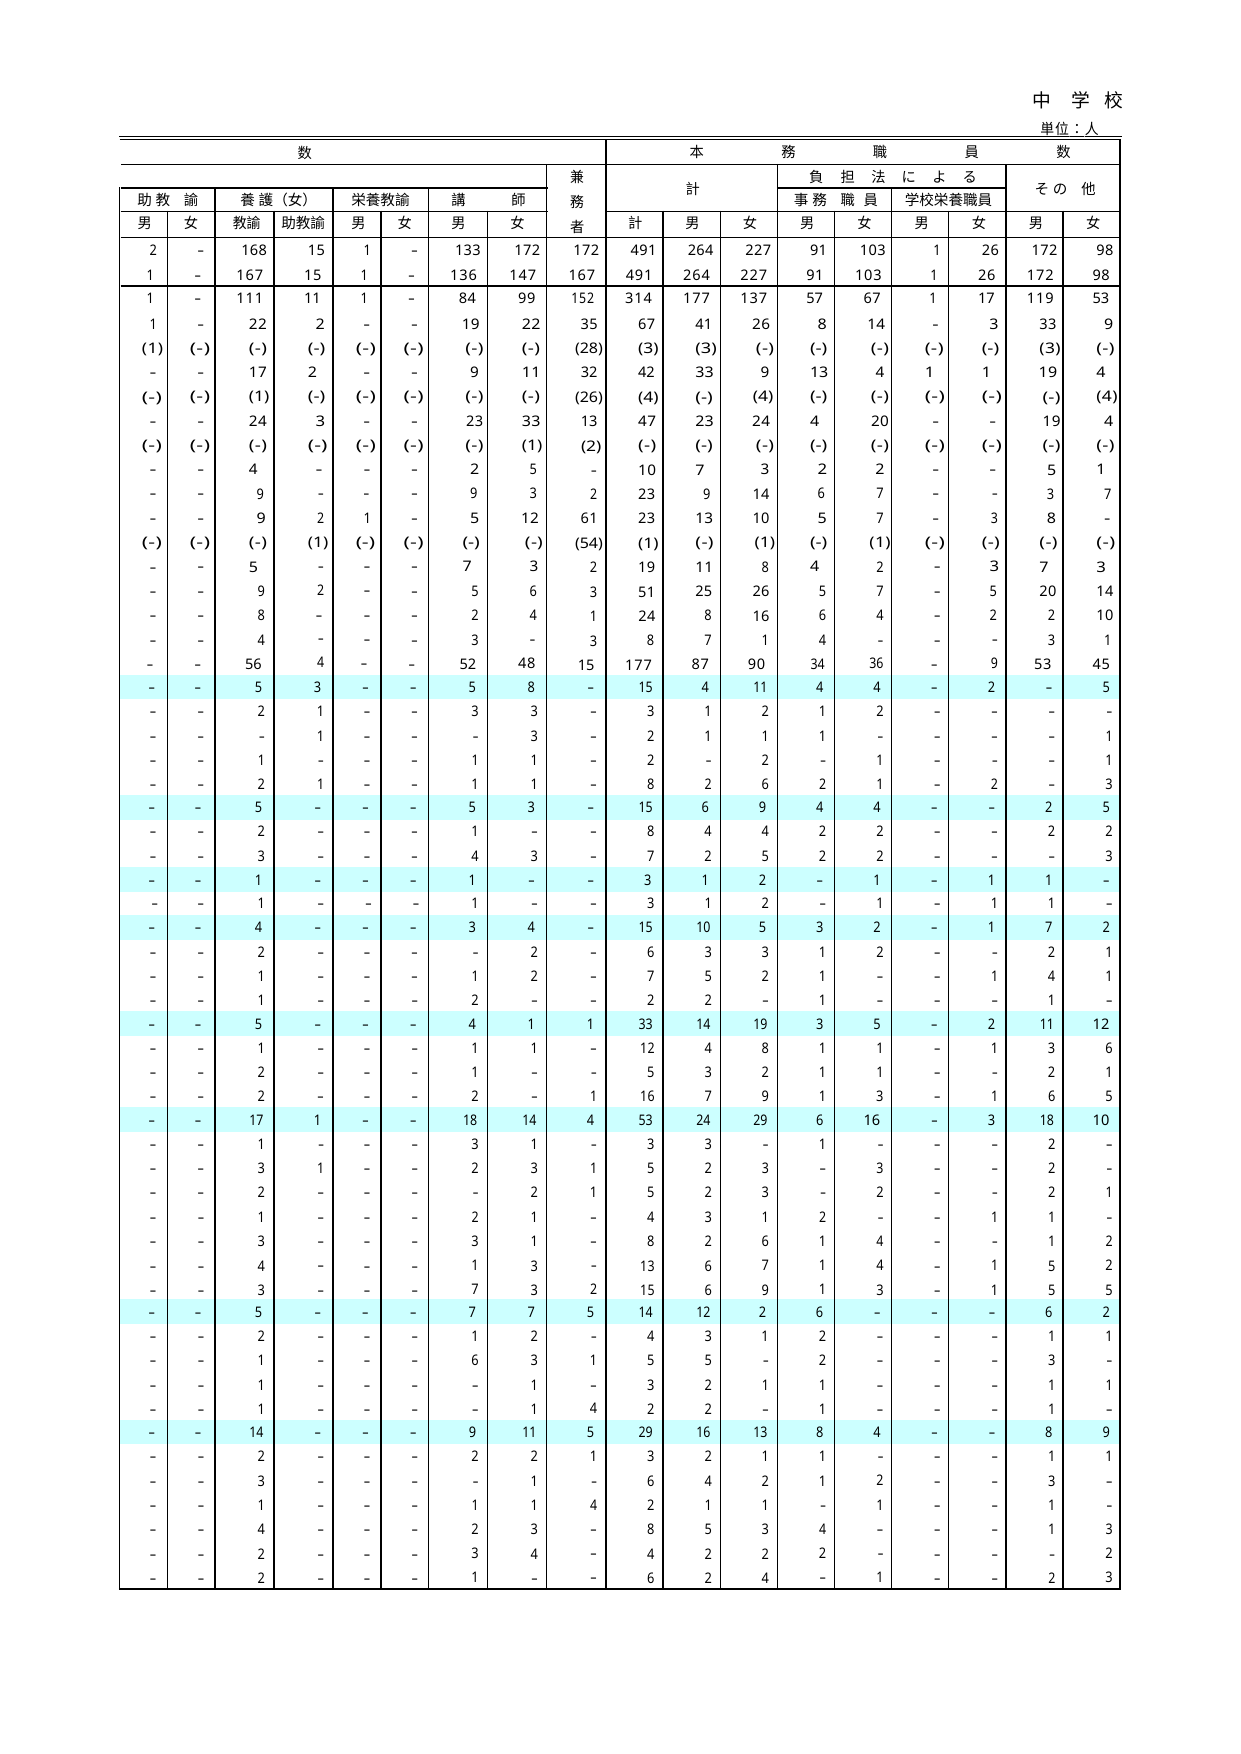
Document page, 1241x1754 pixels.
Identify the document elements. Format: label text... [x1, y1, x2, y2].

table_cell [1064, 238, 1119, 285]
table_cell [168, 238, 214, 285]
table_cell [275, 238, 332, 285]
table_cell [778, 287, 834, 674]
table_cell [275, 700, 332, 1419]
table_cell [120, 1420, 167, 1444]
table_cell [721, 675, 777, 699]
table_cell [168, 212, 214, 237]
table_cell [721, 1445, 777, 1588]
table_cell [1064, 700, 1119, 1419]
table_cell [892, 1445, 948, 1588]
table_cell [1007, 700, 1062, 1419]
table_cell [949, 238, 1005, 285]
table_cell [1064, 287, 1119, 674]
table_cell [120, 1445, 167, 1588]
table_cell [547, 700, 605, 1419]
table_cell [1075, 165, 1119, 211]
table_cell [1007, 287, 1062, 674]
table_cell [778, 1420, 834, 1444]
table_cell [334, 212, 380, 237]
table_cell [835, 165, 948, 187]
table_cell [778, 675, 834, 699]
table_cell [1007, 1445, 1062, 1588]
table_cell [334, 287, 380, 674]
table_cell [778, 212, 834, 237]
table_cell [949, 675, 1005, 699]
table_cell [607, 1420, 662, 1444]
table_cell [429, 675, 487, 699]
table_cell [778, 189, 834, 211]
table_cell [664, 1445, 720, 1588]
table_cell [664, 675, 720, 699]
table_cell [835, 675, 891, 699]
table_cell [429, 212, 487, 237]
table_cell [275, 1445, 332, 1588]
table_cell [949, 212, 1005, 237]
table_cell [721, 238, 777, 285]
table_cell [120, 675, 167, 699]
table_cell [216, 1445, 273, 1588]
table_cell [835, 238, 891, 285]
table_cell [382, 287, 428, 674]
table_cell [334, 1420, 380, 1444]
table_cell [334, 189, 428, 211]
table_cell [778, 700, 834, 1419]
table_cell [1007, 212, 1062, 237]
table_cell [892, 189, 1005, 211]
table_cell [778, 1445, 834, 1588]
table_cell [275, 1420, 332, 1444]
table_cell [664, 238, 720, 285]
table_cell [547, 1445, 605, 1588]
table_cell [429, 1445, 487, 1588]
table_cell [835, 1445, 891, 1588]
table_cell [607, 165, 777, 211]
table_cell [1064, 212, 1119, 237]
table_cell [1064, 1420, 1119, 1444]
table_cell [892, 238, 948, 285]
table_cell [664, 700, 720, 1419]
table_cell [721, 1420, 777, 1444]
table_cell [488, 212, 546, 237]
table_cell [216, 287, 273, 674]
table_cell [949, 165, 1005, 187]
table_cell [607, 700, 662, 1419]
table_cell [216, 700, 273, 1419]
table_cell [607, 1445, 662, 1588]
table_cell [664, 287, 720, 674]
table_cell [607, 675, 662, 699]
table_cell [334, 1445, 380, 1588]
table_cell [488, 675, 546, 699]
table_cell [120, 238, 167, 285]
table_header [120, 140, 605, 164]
text 単位：人 [106, 119, 1122, 139]
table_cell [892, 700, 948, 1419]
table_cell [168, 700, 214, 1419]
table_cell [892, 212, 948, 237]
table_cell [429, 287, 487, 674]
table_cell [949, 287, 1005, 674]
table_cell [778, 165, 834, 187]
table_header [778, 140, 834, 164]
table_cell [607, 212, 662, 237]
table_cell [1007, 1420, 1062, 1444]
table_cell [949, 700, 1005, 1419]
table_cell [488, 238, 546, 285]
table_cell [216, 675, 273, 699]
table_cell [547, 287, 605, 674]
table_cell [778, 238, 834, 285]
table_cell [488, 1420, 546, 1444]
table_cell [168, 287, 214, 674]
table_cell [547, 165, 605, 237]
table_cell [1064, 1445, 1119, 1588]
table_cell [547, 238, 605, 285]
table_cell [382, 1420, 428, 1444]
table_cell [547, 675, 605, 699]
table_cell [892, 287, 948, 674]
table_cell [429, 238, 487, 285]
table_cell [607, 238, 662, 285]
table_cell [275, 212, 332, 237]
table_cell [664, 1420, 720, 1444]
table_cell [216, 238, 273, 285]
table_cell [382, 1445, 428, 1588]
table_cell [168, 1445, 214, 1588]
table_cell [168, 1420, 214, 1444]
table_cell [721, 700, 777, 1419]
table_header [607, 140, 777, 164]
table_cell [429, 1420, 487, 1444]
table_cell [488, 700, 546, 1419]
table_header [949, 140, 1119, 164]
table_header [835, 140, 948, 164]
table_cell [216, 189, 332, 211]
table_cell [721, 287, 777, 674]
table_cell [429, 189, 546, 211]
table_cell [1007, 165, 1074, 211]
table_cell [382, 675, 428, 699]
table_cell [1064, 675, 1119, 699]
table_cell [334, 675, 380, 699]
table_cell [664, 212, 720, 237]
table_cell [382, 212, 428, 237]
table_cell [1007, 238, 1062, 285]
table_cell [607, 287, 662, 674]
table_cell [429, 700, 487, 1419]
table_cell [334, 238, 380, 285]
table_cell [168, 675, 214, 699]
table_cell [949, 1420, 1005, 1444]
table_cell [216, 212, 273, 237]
subtitle 中 学 校 [106, 87, 1123, 113]
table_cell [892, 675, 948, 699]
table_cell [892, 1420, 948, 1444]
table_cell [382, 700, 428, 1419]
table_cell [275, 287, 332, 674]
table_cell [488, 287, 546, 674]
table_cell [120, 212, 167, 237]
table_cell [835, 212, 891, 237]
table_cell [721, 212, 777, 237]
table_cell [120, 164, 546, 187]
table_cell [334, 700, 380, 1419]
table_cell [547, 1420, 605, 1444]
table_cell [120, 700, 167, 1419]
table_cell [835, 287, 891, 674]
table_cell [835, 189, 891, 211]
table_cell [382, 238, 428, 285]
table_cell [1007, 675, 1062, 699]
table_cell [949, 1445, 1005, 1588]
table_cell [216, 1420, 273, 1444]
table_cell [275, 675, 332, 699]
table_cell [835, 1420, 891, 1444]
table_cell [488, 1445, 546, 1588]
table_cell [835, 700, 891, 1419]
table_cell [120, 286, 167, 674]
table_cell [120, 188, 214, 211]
